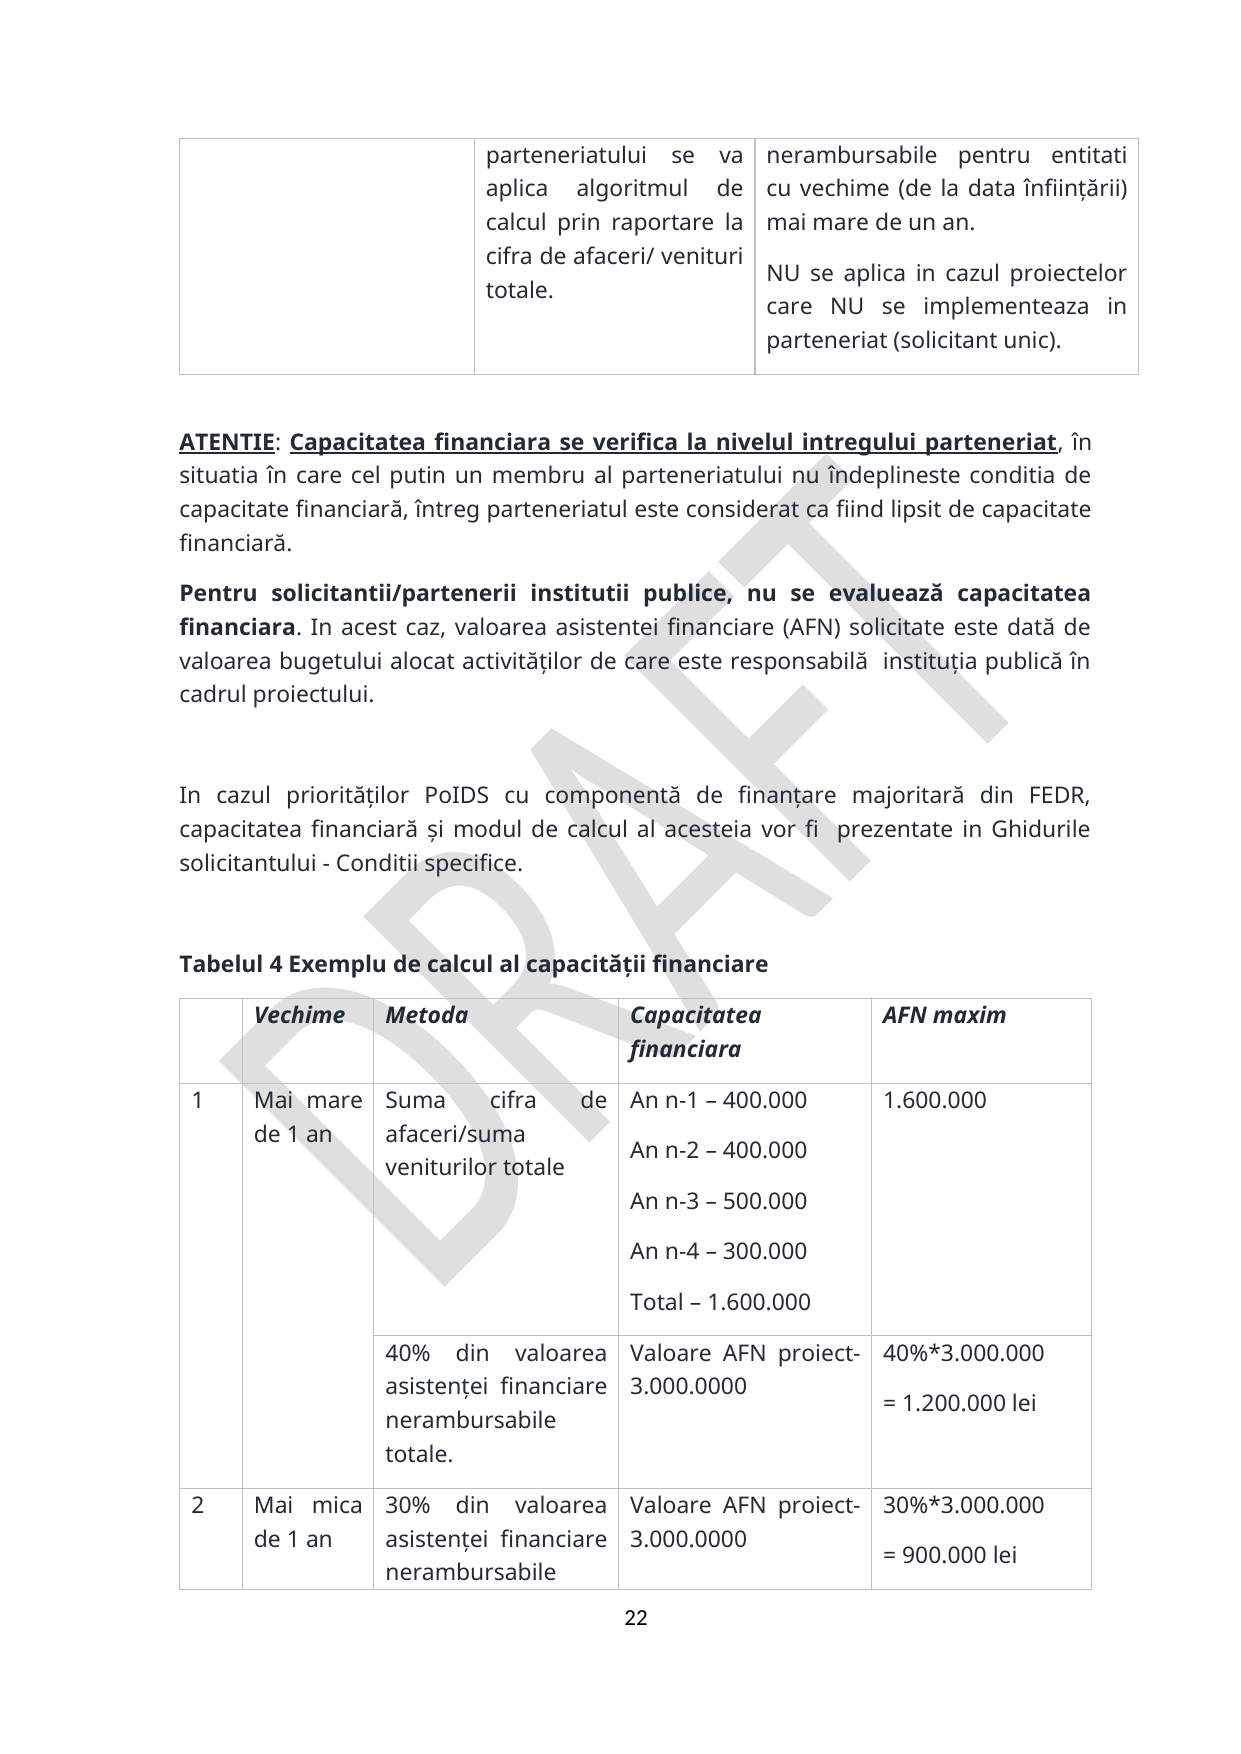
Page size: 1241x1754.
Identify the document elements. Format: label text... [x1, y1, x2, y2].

table_cell Mai mica de 1 an [243, 1489, 373, 1589]
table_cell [374, 1489, 618, 1589]
table_cell Valoare AFN proiect- 3.000.0000 [619, 1336, 871, 1488]
table_cell 2 [180, 1489, 242, 1589]
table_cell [756, 139, 1138, 374]
table_header AFN maxim [872, 999, 1091, 1083]
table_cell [619, 1489, 871, 1589]
table_header Metoda [374, 999, 618, 1083]
text In cazul priorităților PoIDS cu componentă de finanțare majoritară din FEDR, capacitatea financiară și modul de calcul al acesteia vor fi prezentate in Ghidurile solicitantului - Conditii specifice. [179, 779, 1092, 878]
table_header [180, 999, 242, 1083]
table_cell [475, 139, 754, 374]
text Tabelul 4 Exemplu de calcul al capacității financiare [179, 947, 1092, 979]
table_header Capacitatea financiara [619, 999, 871, 1083]
text ATENTIE: Capacitatea financiara se verifica la nivelul intregului parteneriat, în situatia în care cel putin un membru al parteneriatului nu îndeplineste conditia de capacitate financiară, întreg parteneriatul este considerat ca fiind lipsit de capacitate financiară. [179, 425, 1092, 558]
table_cell An n-1 – 400.000 An n-2 – 400.000 An n-3 – 500.000 An n-4 – 300.000 Total – 1.600.000 [619, 1084, 871, 1335]
table_cell Mai mare de 1 an [243, 1084, 373, 1488]
table_cell 1.600.000 [872, 1084, 1091, 1335]
table_cell Suma cifra de afaceri/suma veniturilor totale [374, 1084, 618, 1335]
table_header Vechime [243, 999, 373, 1083]
table_cell 40% din valoarea asistenței financiare nerambursabile totale. [374, 1336, 618, 1488]
table_cell 1 [180, 1084, 242, 1488]
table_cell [180, 139, 474, 374]
text Pentru solicitantii/partenerii institutii publice, nu se evaluează capacitatea financiara. In acest caz, valoarea asistentei financiare (AFN) solicitate este dată de valoarea bugetului alocat activităților de care este responsabilă instituția publică în cadrul proiectului. [179, 577, 1092, 709]
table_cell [872, 1489, 1091, 1589]
table_cell 40%*3.000.000 = 1.200.000 lei [872, 1336, 1091, 1488]
